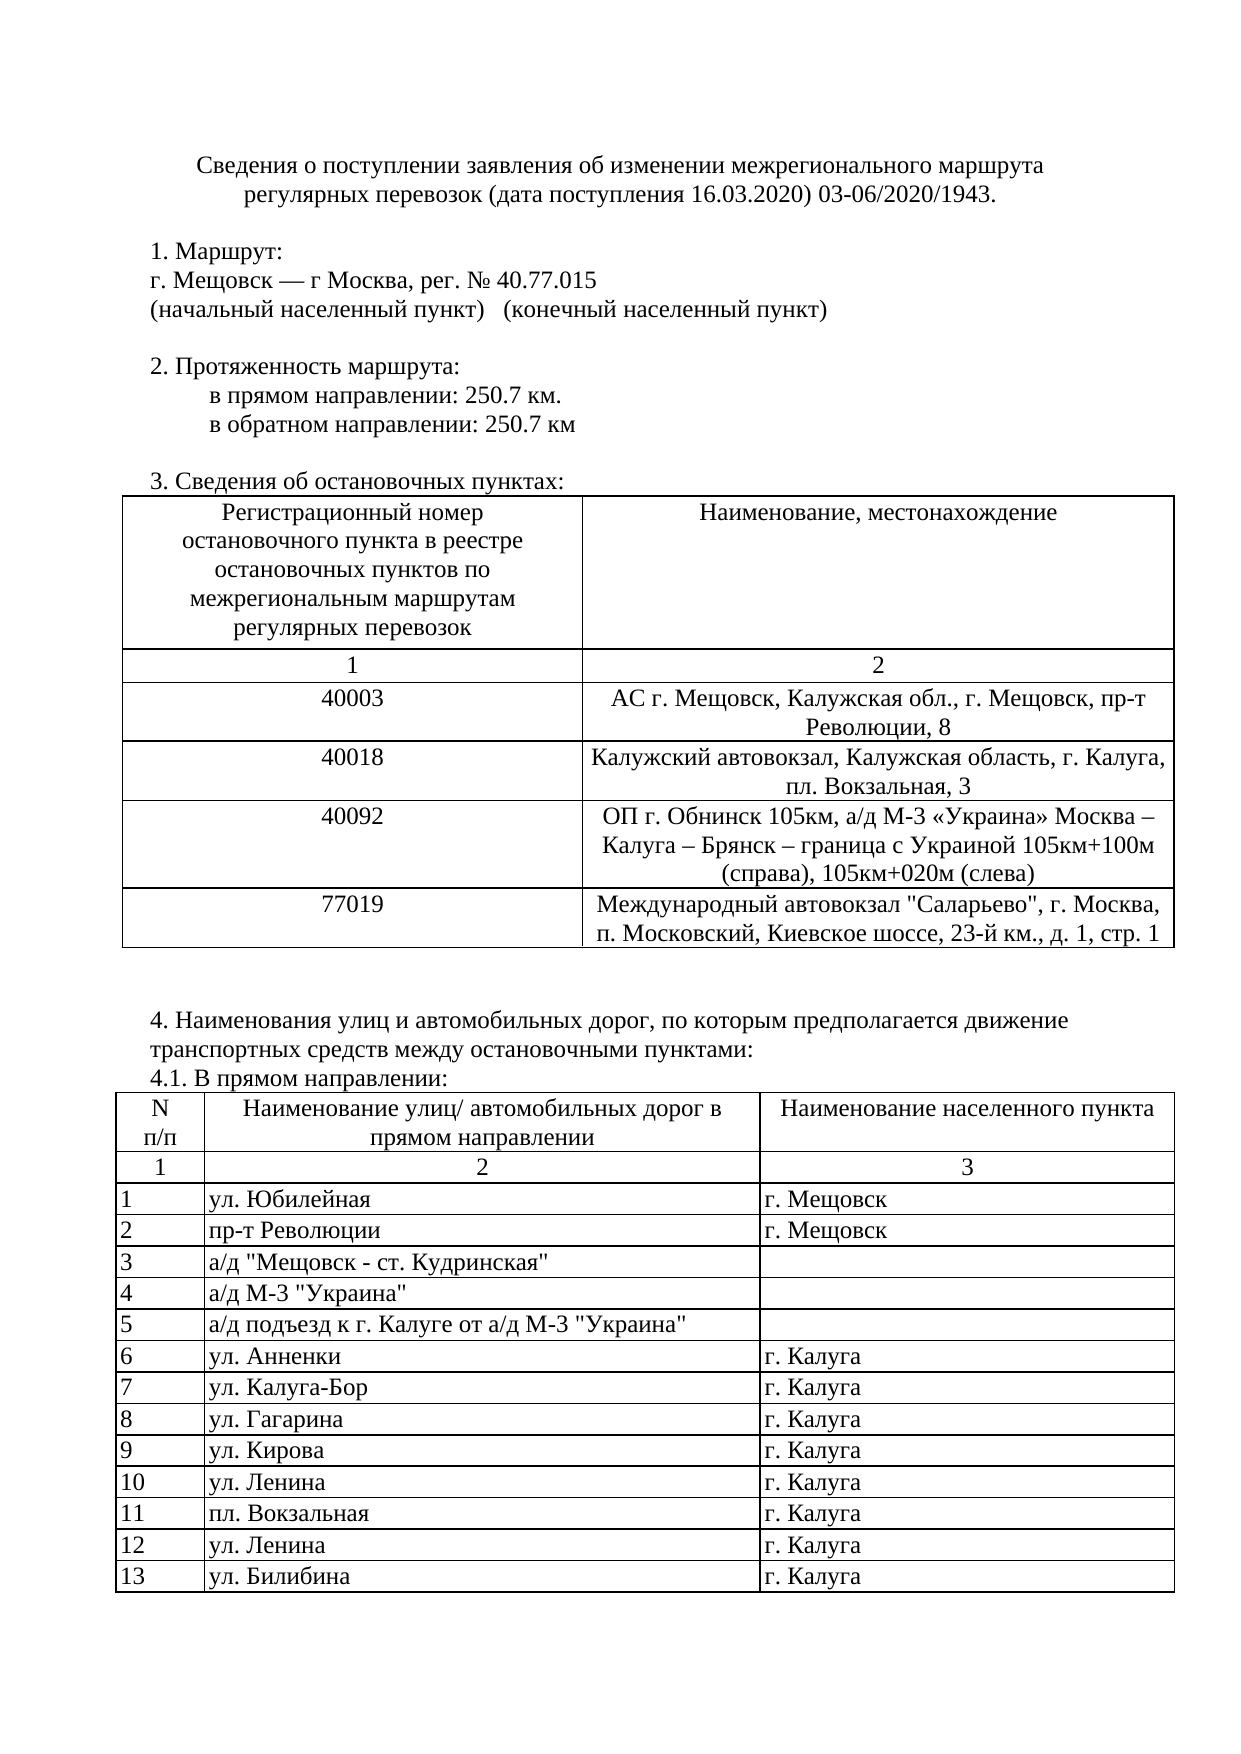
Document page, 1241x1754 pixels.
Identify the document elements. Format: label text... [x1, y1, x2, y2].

table_header N п/п [117, 1093, 204, 1151]
table_header Наименование населенного пункта [761, 1093, 1174, 1151]
text Сведения о поступлении заявления об изменении межрегионального маршрута регулярных перевозок (дата поступления 16.03.2020) 03-06/2020/1943. [150, 150, 1090, 207]
table_cell 1 [117, 1184, 204, 1214]
table_cell [761, 1310, 1174, 1339]
table_cell г. Мещовск [761, 1215, 1174, 1245]
table_cell пр-т Революции [205, 1215, 759, 1245]
table_cell 10 [117, 1467, 204, 1497]
table_cell г. Калуга [761, 1561, 1174, 1591]
table_cell ул. Ленина [205, 1530, 759, 1560]
table_cell 2 [205, 1152, 759, 1182]
table_cell 2 [583, 650, 1173, 681]
table_cell 3 [117, 1247, 204, 1277]
table_cell 5 [117, 1310, 204, 1339]
table_cell г. Калуга [761, 1341, 1174, 1371]
table_cell г. Калуга [761, 1373, 1174, 1402]
table_header Регистрационный номер остановочного пункта в реестре остановочных пунктов по межрегиональным маршрутам регулярных перевозок [123, 497, 582, 648]
text 4.1. В прямом направлении: [150, 1063, 1090, 1092]
text г. Мещовск — г Москва, рег. № 40.77.015 [150, 265, 1090, 294]
table_cell 40003 [123, 683, 582, 740]
table_cell пл. Вокзальная [205, 1498, 759, 1528]
table_cell 40018 [123, 742, 582, 799]
text в прямом направлении: 250.7 км. [150, 380, 1090, 409]
table_cell 8 [117, 1404, 204, 1434]
table_cell ОП г. Обнинск 105км, а/д М-3 «Украина» Москва – Калуга – Брянск – граница с Украиной 105км+100м (справа), 105км+020м (слева) [583, 801, 1173, 887]
table_cell 12 [117, 1530, 204, 1560]
table_cell 40092 [123, 801, 582, 887]
table_cell [761, 1278, 1174, 1308]
text в обратном направлении: 250.7 км [150, 409, 1090, 437]
table_cell а/д подъезд к г. Калуге от а/д М-3 "Украина" [205, 1310, 759, 1339]
text 2. Протяженность маршрута: [150, 351, 1090, 380]
table_cell ул. Ленина [205, 1467, 759, 1497]
table_cell а/д "Мещовск - ст. Кудринская" [205, 1247, 759, 1277]
text 4. Наименования улиц и автомобильных дорог, по которым предполагается движение транспортных средств между остановочными пунктами: [150, 1005, 1090, 1063]
text 1. Маршрут: [150, 236, 1090, 265]
table_cell 4 [117, 1278, 204, 1308]
table_cell ул. Юбилейная [205, 1184, 759, 1214]
table_cell 2 [117, 1215, 204, 1245]
table_cell ул. Кирова [205, 1436, 759, 1465]
table_cell ул. Калуга-Бор [205, 1373, 759, 1402]
table_cell ул. Анненки [205, 1341, 759, 1371]
table_cell Калужский автовокзал, Калужская область, г. Калуга, пл. Вокзальная, 3 [583, 742, 1173, 799]
table_cell ул. Гагарина [205, 1404, 759, 1434]
table_cell [761, 1247, 1174, 1277]
table_cell Международный автовокзал "Саларьево", г. Москва, п. Московский, Киевское шоссе, 23-й км., д. 1, стр. 1 [583, 889, 1173, 946]
table_header Наименование улиц/ автомобильных дорог в прямом направлении [205, 1093, 759, 1151]
table_cell 9 [117, 1436, 204, 1465]
table_cell г. Калуга [761, 1467, 1174, 1497]
table_cell 1 [123, 650, 582, 681]
table_cell г. Калуга [761, 1404, 1174, 1434]
text 3. Сведения об остановочных пунктах: [150, 466, 1090, 495]
table_header Наименование, местонахождение [583, 497, 1173, 648]
table_cell г. Мещовск [761, 1184, 1174, 1214]
table_cell 77019 [123, 889, 582, 946]
table_cell г. Калуга [761, 1498, 1174, 1528]
table_cell а/д М-3 "Украина" [205, 1278, 759, 1308]
table_cell АС г. Мещовск, Калужская обл., г. Мещовск, пр-т Революции, 8 [583, 683, 1173, 740]
table_cell 1 [117, 1152, 204, 1182]
table_cell 11 [117, 1498, 204, 1528]
text (начальный населенный пункт) (конечный населенный пункт) [150, 294, 1090, 322]
table_cell 6 [117, 1341, 204, 1371]
table_cell 7 [117, 1373, 204, 1402]
table_cell 13 [117, 1561, 204, 1591]
table_cell г. Калуга [761, 1530, 1174, 1560]
table_cell ул. Билибина [205, 1561, 759, 1591]
table_cell г. Калуга [761, 1436, 1174, 1465]
table_cell 3 [761, 1152, 1174, 1182]
